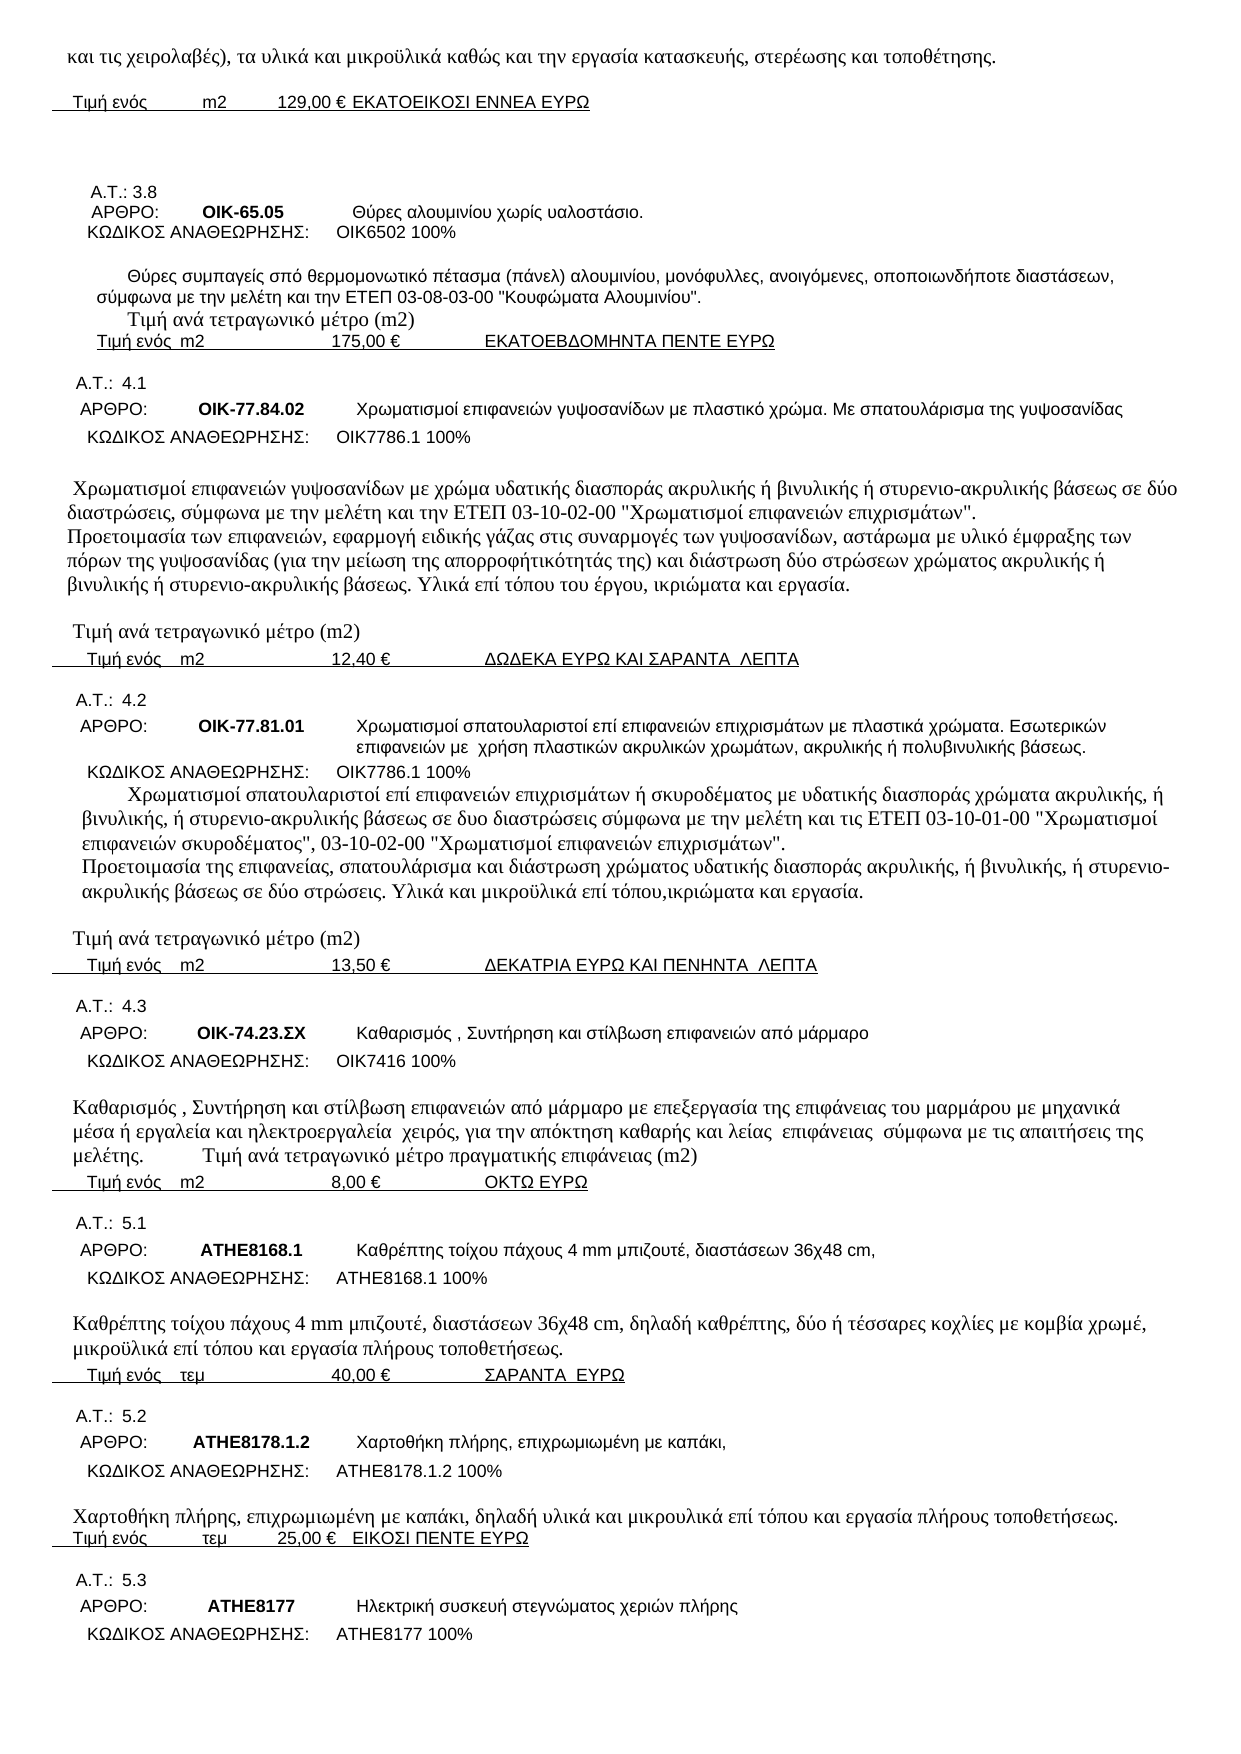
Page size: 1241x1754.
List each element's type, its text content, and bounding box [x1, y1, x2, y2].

text ΑΡΘΡΟ: ΟΙΚ-74.23.ΣΧ Καθαρισμός , Συντήρηση και στίλβωση επιφανειών από μάρμαρο [52, 1023, 1188, 1043]
text Α.Τ.: 5.3 [52, 1569, 1188, 1590]
text Τιμή ενός m2 13,50 € ΔΕΚΑΤΡΙΑ ΕΥΡΩ ΚΑΙ ΠΕΝΗΝΤΑ ΛΕΠΤΑ [52, 955, 1188, 975]
text ΚΩΔΙΚΟΣ ΑΝΑΘΕΩΡΗΣΗΣ: ΟΙΚ7786.1 100% [52, 427, 1188, 448]
text Καθαρισμός , Συντήρηση και στίλβωση επιφανειών από μάρμαρο με επεξεργασία της επιφάνειας του μαρμάρου με μηχανικά [52, 1094, 1188, 1119]
text Τιμή ανά τετραγωνικό μέτρο (m2) [96, 307, 1188, 331]
text ΚΩΔΙΚΟΣ ΑΝΑΘΕΩΡΗΣΗΣ: ΑΤΗΕ8168.1 100% [52, 1268, 1188, 1288]
text Χαρτοθήκη πλήρης, επιχρωμιωμένη με καπάκι, δηλαδή υλικά και μικρουλικά επί τόπου και εργασία πλήρους τοποθετήσεως. [52, 1504, 1188, 1528]
text Α.Τ.: 4.2 [52, 689, 1188, 710]
text ΑΡΘΡΟ: ΑΤΗΕ8177 Ηλεκτρική συσκευή στεγνώματος χεριών πλήρης [52, 1596, 1188, 1616]
text μικροϋλικά επί τόπου και εργασία πλήρους τοποθετήσεως. [52, 1335, 1188, 1359]
text μέσα ή εργαλεία και ηλεκτροεργαλεία χειρός, για την απόκτηση καθαρής και λείας επιφάνειας σύμφωνα με τις απαιτήσεις της [52, 1119, 1188, 1143]
text Προετοιμασία της επιφανείας, σπατουλάρισμα και διάστρωση χρώματος υδατικής διασποράς ακρυλικής, ή βινυλικής, ή στυρενιο-ακρυλικής βάσεως σε δύο στρώσεις. Υλικά και μικροϋλικά επί τόπου,ικριώματα και εργασία. [82, 854, 1188, 903]
text ΚΩΔΙΚΟΣ ΑΝΑΘΕΩΡΗΣΗΣ: ΟΙΚ7786.1 100% [52, 762, 1188, 782]
text ΑΡΘΡΟ: ΑΤΗΕ8178.1.2 Χαρτοθήκη πλήρης, επιχρωμιωμένη με καπάκι, [52, 1432, 1188, 1453]
text Καθρέπτης τοίχου πάχους 4 mm μπιζουτέ, διαστάσεων 36χ48 cm, δηλαδή καθρέπτης, δύο ή τέσσαρες κοχλίες με κομβία χρωμέ, [52, 1311, 1188, 1335]
text Τιμή ενός m2 12,40 € ΔΩΔΕΚΑ ΕΥΡΩ ΚΑΙ ΣΑΡΑΝΤΑ ΛΕΠΤΑ [52, 648, 1188, 669]
text Χρωματισμοί επιφανειών γυψοσανίδων με χρώμα υδατικής διασποράς ακρυλικής ή βινυλικής ή στυρενιο-ακρυλικής βάσεως σε δύο διαστρώσεις, σύμφωνα με την μελέτη και την ΕΤΕΠ 03-10-02-00 "Χρωματισμοί επιφανειών επιχρισμάτων". [67, 476, 1188, 524]
text Α.Τ.: 4.3 [52, 996, 1188, 1017]
text Τιμή ενός m2 8,00 € ΟΚΤΩ ΕΥΡΩ [52, 1172, 1188, 1192]
text ΑΡΘΡΟ: ΟΙΚ-77.81.01 Χρωματισμοί σπατουλαριστοί επί επιφανειών επιχρισμάτων με πλαστικά χρώματα. Εσωτερικών [52, 716, 1188, 737]
text Α.Τ.: 4.1 [52, 372, 1188, 393]
text Α.Τ.: 3.8 [52, 181, 1188, 202]
text ΚΩΔΙΚΟΣ ΑΝΑΘΕΩΡΗΣΗΣ: ΟΙΚ6502 100% [52, 222, 1188, 243]
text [67, 44, 1188, 68]
text ΑΡΘΡΟ: ΟΙΚ-65.05 Θύρες αλουμινίου χωρίς υαλοστάσιο. [52, 202, 1188, 222]
text Α.Τ.: 5.2 [52, 1406, 1188, 1426]
text Τιμή ενός τεμ 40,00 € ΣΑΡΑΝΤΑ ΕΥΡΩ [52, 1364, 1188, 1385]
text μελέτης. Τιμή ανά τετραγωνικό μέτρο πραγματικής επιφάνειας (m2) [52, 1143, 1188, 1167]
text επιφανειών με χρήση πλαστικών ακρυλικών χρωμάτων, ακρυλικής ή πολυβινυλικής βάσεως. [52, 737, 1188, 757]
text ΚΩΔΙΚΟΣ ΑΝΑΘΕΩΡΗΣΗΣ: ΑΤΗΕ8177 100% [52, 1624, 1188, 1644]
text ΚΩΔΙΚΟΣ ΑΝΑΘΕΩΡΗΣΗΣ: ΑΤΗΕ8178.1.2 100% [52, 1460, 1188, 1481]
text ΑΡΘΡΟ: ΟΙΚ-77.84.02 Χρωματισμοί επιφανειών γυψοσανίδων με πλαστικό χρώμα. Με σπατουλάρισμα της γυψοσανίδας [52, 399, 1188, 419]
text Θύρες συμπαγείς σπό θερμομονωτικό πέτασμα (πάνελ) αλουμινίου, μονόφυλλες, ανοιγόμενες, οποποιωνδήποτε διαστάσεων, σύμφωνα με την μελέτη και την ΕΤΕΠ 03-08-03-00 "Κουφώματα Αλουμινίου". [96, 266, 1188, 307]
text Α.Τ.: 5.1 [52, 1213, 1188, 1233]
text ΚΩΔΙΚΟΣ ΑΝΑΘΕΩΡΗΣΗΣ: ΟΙΚ7416 100% [52, 1051, 1188, 1071]
text Τιμή ενός m2 129,00 € ΕΚΑΤΟΕΙΚΟΣΙ ΕΝΝΕΑ ΕΥΡΩ [52, 92, 1188, 112]
text Τιμή ανά τετραγωνικό μέτρο (m2) [52, 926, 1188, 950]
text Χρωματισμοί σπατουλαριστοί επί επιφανειών επιχρισμάτων ή σκυροδέματος με υδατικής διασποράς χρώματα ακρυλικής, ή βινυλικής, ή στυρενιο-ακρυλικής βάσεως σε δυο διαστρώσεις σύμφωνα με την μελέτη και τις ΕΤΕΠ 03-10-01-00 "Χρωματισμοί επιφανειών σκυροδέματος", 03-10-02-00 "Χρωματισμοί επιφανειών επιχρισμάτων". [82, 782, 1188, 854]
text Προετοιμασία των επιφανειών, εφαρμογή ειδικής γάζας στις συναρμογές των γυψοσανίδων, αστάρωμα με υλικό έμφραξης των πόρων της γυψοσανίδας (για την μείωση της απορροφήτικότητάς της) και διάστρωση δύο στρώσεων χρώματος ακρυλικής ή βινυλικής ή στυρενιο-ακρυλικής βάσεως. Υλικά επί τόπου του έργου, ικριώματα και εργασία. [67, 524, 1188, 596]
text ΑΡΘΡΟ: ΑΤΗΕ8168.1 Καθρέπτης τοίχου πάχους 4 mm μπιζουτέ, διαστάσεων 36χ48 cm, [52, 1239, 1188, 1260]
text Τιμή ανά τετραγωνικό μέτρο (m2) [52, 619, 1188, 643]
text Τιμή ενός τεμ 25,00 € ΕΙΚΟΣΙ ΠΕΝΤΕ ΕΥΡΩ [52, 1528, 1188, 1548]
text Τιμή ενός m2 175,00 € ΕΚΑΤΟΕΒΔΟΜΗΝΤΑ ΠΕΝΤΕ ΕΥΡΩ [96, 331, 1188, 351]
